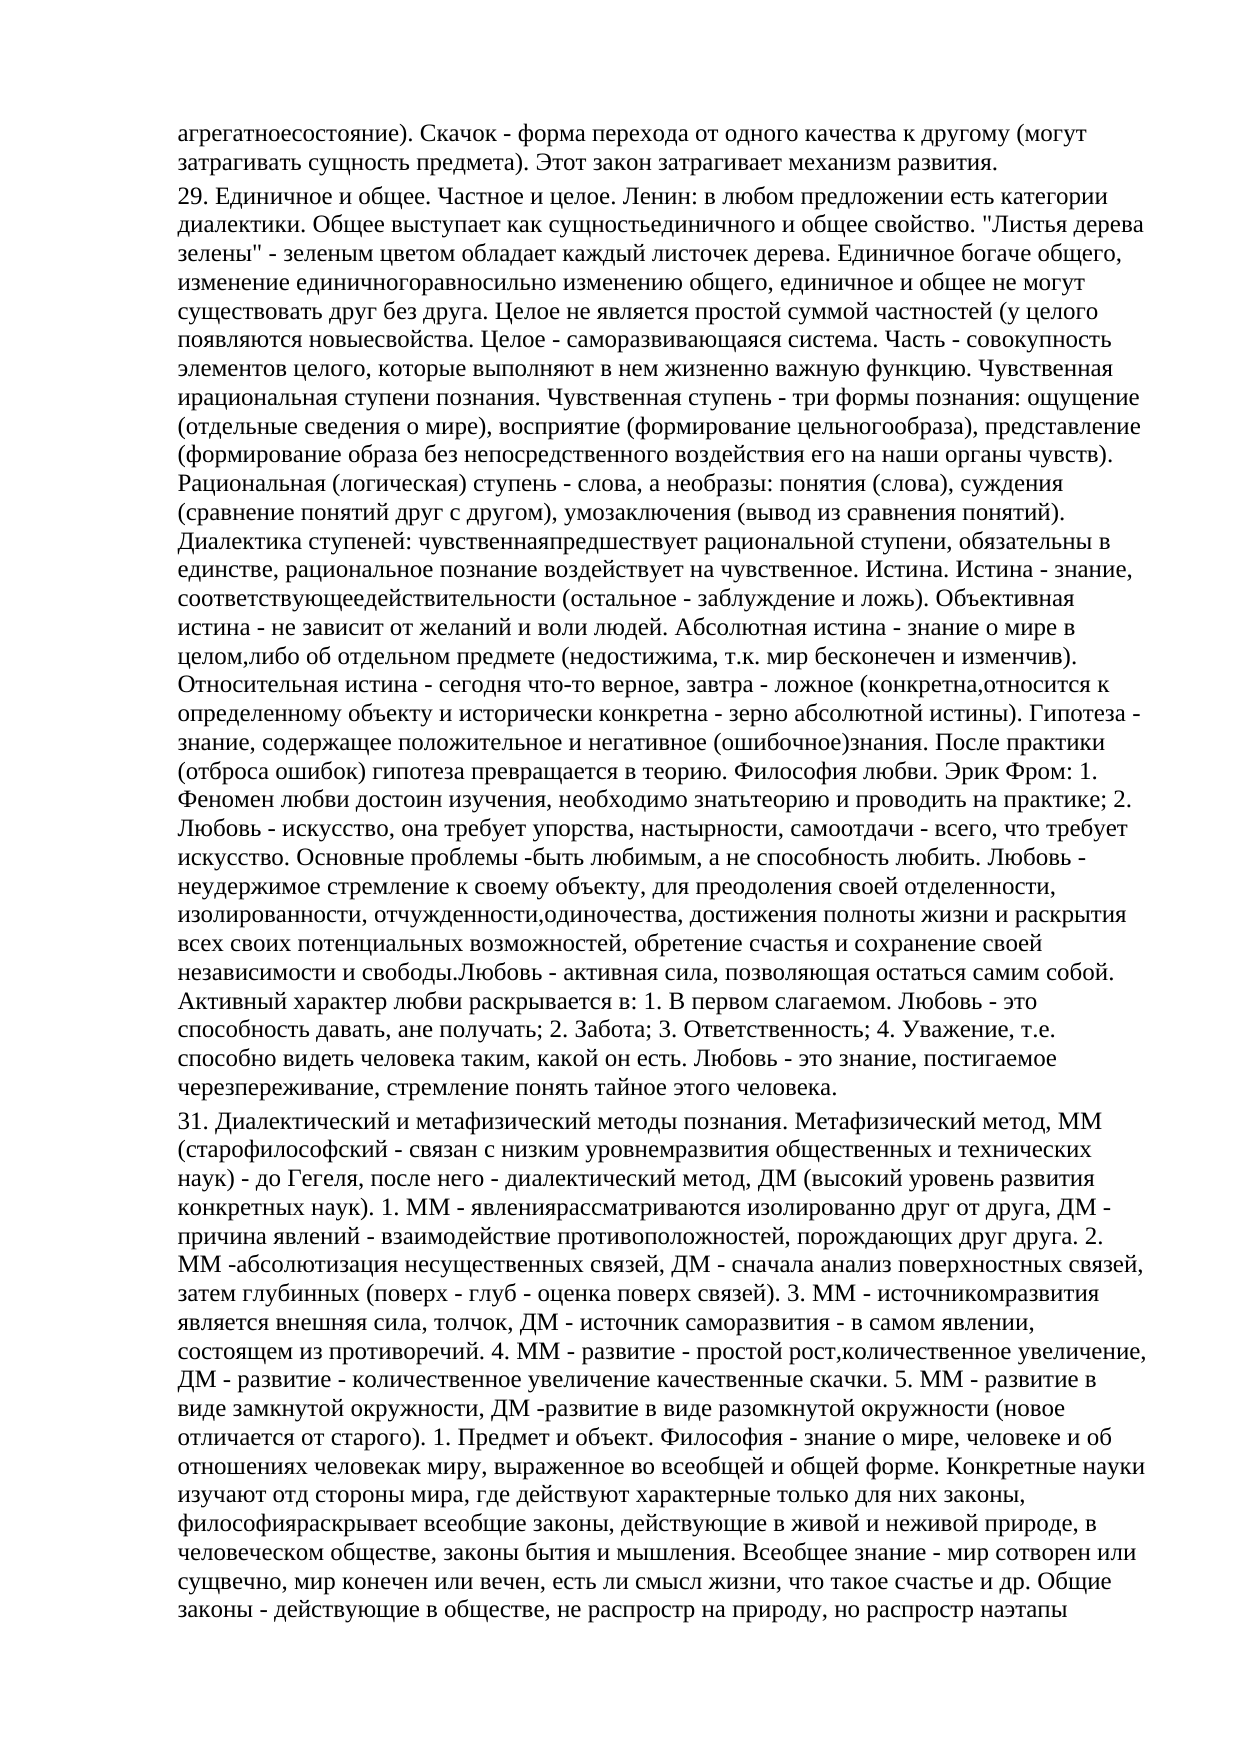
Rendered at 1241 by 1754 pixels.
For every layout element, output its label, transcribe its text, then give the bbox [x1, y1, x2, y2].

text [177, 118, 1152, 176]
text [177, 1106, 1152, 1623]
text 29. Единичное и общее. Частное и целое. Ленин: в любом предложении есть категории диалектики. Общее выступает как сущностьединичного и общее свойство. "Листья дерева зелены" - зеленым цветом обладает каждый листочек дерева. Единичное богаче общего, изменение единичногоравносильно изменению общего, единичное и общее не могут существовать друг без друга. Целое не является простой суммой частностей (у целого появляются новыесвойства. Целое - саморазвивающаяся система. Часть - совокупность элементов целого, которые выполняют в нем жизненно важную функцию. Чувственная ирациональная ступени познания. Чувственная ступень - три формы познания: ощущение (отдельные сведения о мире), восприятие (формирование цельногообраза), представление (формирование образа без непосредственного воздействия его на наши органы чувств). Рациональная (логическая) ступень - слова, а необразы: понятия (слова), суждения (сравнение понятий друг с другом), умозаключения (вывод из сравнения понятий). Диалектика ступеней: чувственнаяпредшествует рациональной ступени, обязательны в единстве, рациональное познание воздействует на чувственное. Истина. Истина - знание, соответствующеедействительности (остальное - заблуждение и ложь). Объективная истина - не зависит от желаний и воли людей. Абсолютная истина - знание о мире в целом,либо об отдельном предмете (недостижима, т.к. мир бесконечен и изменчив). Относительная истина - сегодня что-то верное, завтра - ложное (конкретна,относится к определенному объекту и исторически конкретна - зерно абсолютной истины). Гипотеза - знание, содержащее положительное и негативное (ошибочное)знания. После практики (отброса ошибок) гипотеза превращается в теорию. Философия любви. Эрик Фром: 1. Феномен любви достоин изучения, необходимо знатьтеорию и проводить на практике; 2. Любовь - искусство, она требует упорства, настырности, самоотдачи - всего, что требует искусство. Основные проблемы -быть любимым, а не способность любить. Любовь - неудержимое стремление к своему объекту, для преодоления своей отделенности, изолированности, отчужденности,одиночества, достижения полноты жизни и раскрытия всех своих потенциальных возможностей, обретение счастья и сохранение своей независимости и свободы.Любовь - активная сила, позволяющая остаться самим собой. Активный характер любви раскрывается в: 1. В первом слагаемом. Любовь - это способность давать, ане получать; 2. Забота; 3. Ответственность; 4. Уважение, т.е. способно видеть человека таким, какой он есть. Любовь - это знание, постигаемое черезпереживание, стремление понять тайное этого человека. [177, 181, 1152, 1101]
